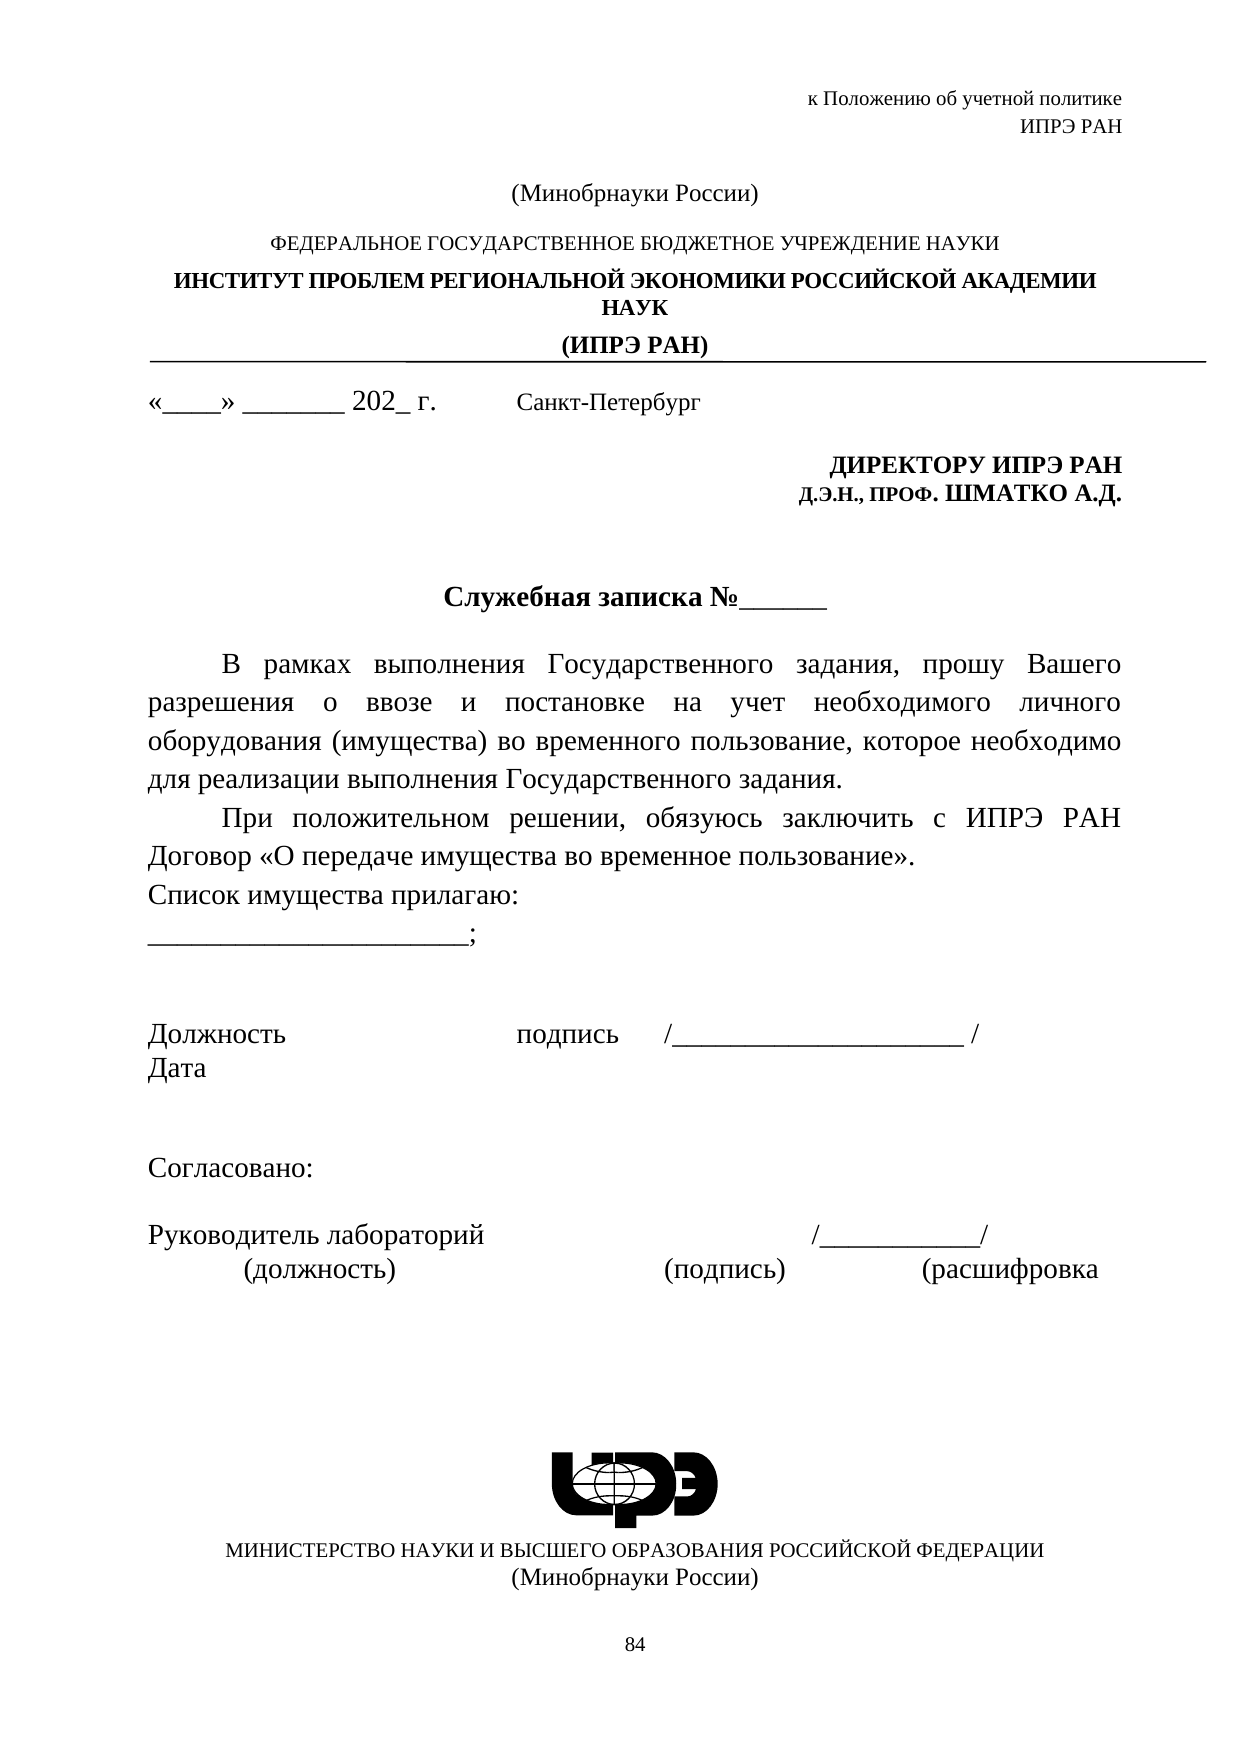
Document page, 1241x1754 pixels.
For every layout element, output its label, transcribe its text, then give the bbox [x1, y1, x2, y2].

text В рамках выполнения Государственного задания, прошу Вашего разрешения о ввозе и постановке на учет необходимого личного оборудования (имущества) во временного пользование, которое необходимо для реализации выполнения Государственного задания. [148, 646, 1122, 795]
text «____» _______ 202_ г. Санкт-Петербург [148, 383, 1122, 416]
text Дата [148, 1050, 1122, 1083]
text (Минобрнауки России) [148, 178, 1122, 207]
text (Минобрнауки России) [148, 1562, 1122, 1591]
text При положительном решении, обязуюсь заключить с ИПРЭ РАН Договор «О передаче имущества во временное пользование». [148, 800, 1122, 872]
text Список имущества прилагаю: [148, 877, 1122, 911]
text (должность) (подпись) (расшифровка [148, 1251, 1122, 1284]
text (ИПРЭ РАН) [148, 330, 1122, 358]
subtitle ИНСТИТУТ ПРОБЛЕМ РЕГИОНАЛЬНОЙ ЭКОНОМИКИ РОССИЙСКОЙ АКАДЕМИИ НАУК [148, 267, 1122, 320]
text МИНИСТЕРСТВО НАУКИ И ВЫСШЕГО ОБРАЗОВАНИЯ РОССИЙСКОЙ ФЕДЕРАЦИИ [148, 1538, 1122, 1562]
text Д.Э.Н., ПРОФ. ШМАТКО А.Д. [133, 478, 1122, 507]
text ДИРЕКТОРУ ИПРЭ РАН [133, 450, 1122, 478]
text Должность подпись /____________________ / [148, 1016, 1122, 1050]
text ФЕДЕРАЛЬНОЕ ГОСУДАРСТВЕННОЕ БЮДЖЕТНОЕ УЧРЕЖДЕНИЕ НАУКИ [148, 231, 1122, 255]
text Согласовано: [148, 1150, 1122, 1184]
text ______________________; [148, 916, 1122, 949]
text Служебная записка №______ [148, 579, 1122, 612]
text Руководитель лабораторий /___________/ [148, 1217, 1122, 1251]
